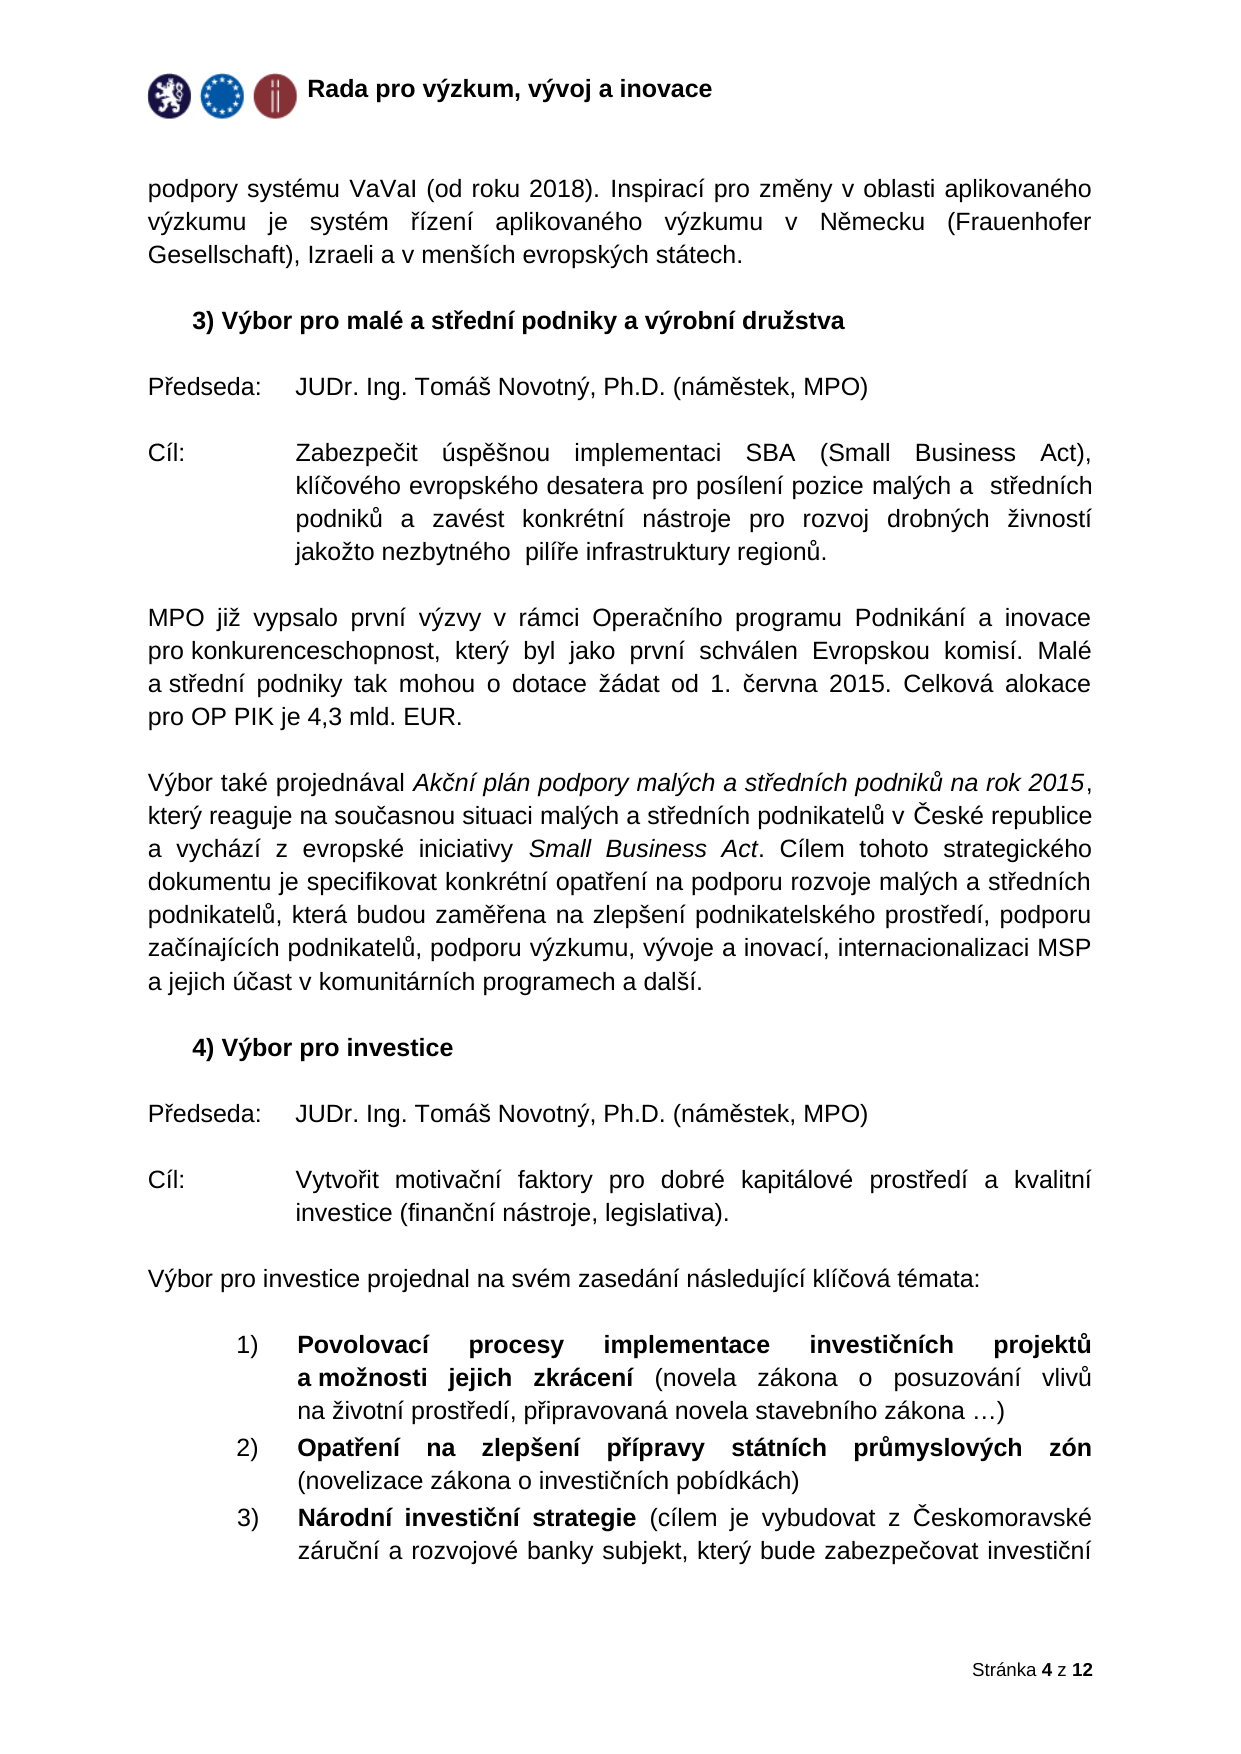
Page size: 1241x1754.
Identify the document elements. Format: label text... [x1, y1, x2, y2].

text Výbor pro investice projednal na svém zasedání následující klíčová témata: [148, 1264, 1093, 1292]
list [237, 1503, 1093, 1565]
text Výbor také projednával Akční plán podpory malých a středních podniků na rok 2015, který reaguje na současnou situaci malých a středních podnikatelů v České republice a vychází z evropské iniciativy Small Business Act. Cílem tohoto strategického dokumentu je specifikovat konkrétní opatření na podporu rozvoje malých a středních podnikatelů, která budou zaměřena na zlepšení podnikatelského prostředí, podporu začínajících podnikatelů, podporu výzkumu, vývoje a inovací, internacionalizaci MSP a jejich účast v komunitárních programech a další. [148, 768, 1093, 995]
list Výbor pro investice [192, 1032, 1093, 1061]
text Cíl: Vytvořit motivační faktory pro dobré kapitálové prostředí a kvalitní investice (finanční nástroje, legislativa). [148, 1164, 1093, 1226]
list Povolovací procesy implementace investičních projektů a možnosti jejich zkrácení (novela zákona o posuzování vlivů na životní prostředí, připravovaná novela stavebního zákona …) [236, 1330, 1093, 1424]
picture [147, 73, 298, 120]
list Výbor pro malé a střední podniky a výrobní družstva [192, 306, 1093, 335]
text Předseda: JUDr. Ing. Tomáš Novotný, Ph.D. (náměstek, MPO) [148, 372, 1093, 401]
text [148, 174, 1093, 269]
text Cíl: Zabezpečit úspěšnou implementaci SBA (Small Business Act), klíčového evropského desatera pro posílení pozice malých a středních podniků a zavést konkrétní nástroje pro rozvoj drobných živností jakožto nezbytného pilíře infrastruktury regionů. [148, 438, 1093, 566]
list Opatření na zlepšení přípravy státních průmyslových zón (novelizace zákona o investičních pobídkách) [236, 1433, 1093, 1495]
text Předseda: JUDr. Ing. Tomáš Novotný, Ph.D. (náměstek, MPO) [148, 1098, 1093, 1127]
text MPO již vypsalo první výzvy v rámci Operačního programu Podnikání a inovace pro konkurenceschopnost, který byl jako první schválen Evropskou komisí. Malé a střední podniky tak mohou o dotace žádat od 1. června 2015. Celková alokace pro OP PIK je 4,3 mld. EUR. [148, 603, 1093, 731]
